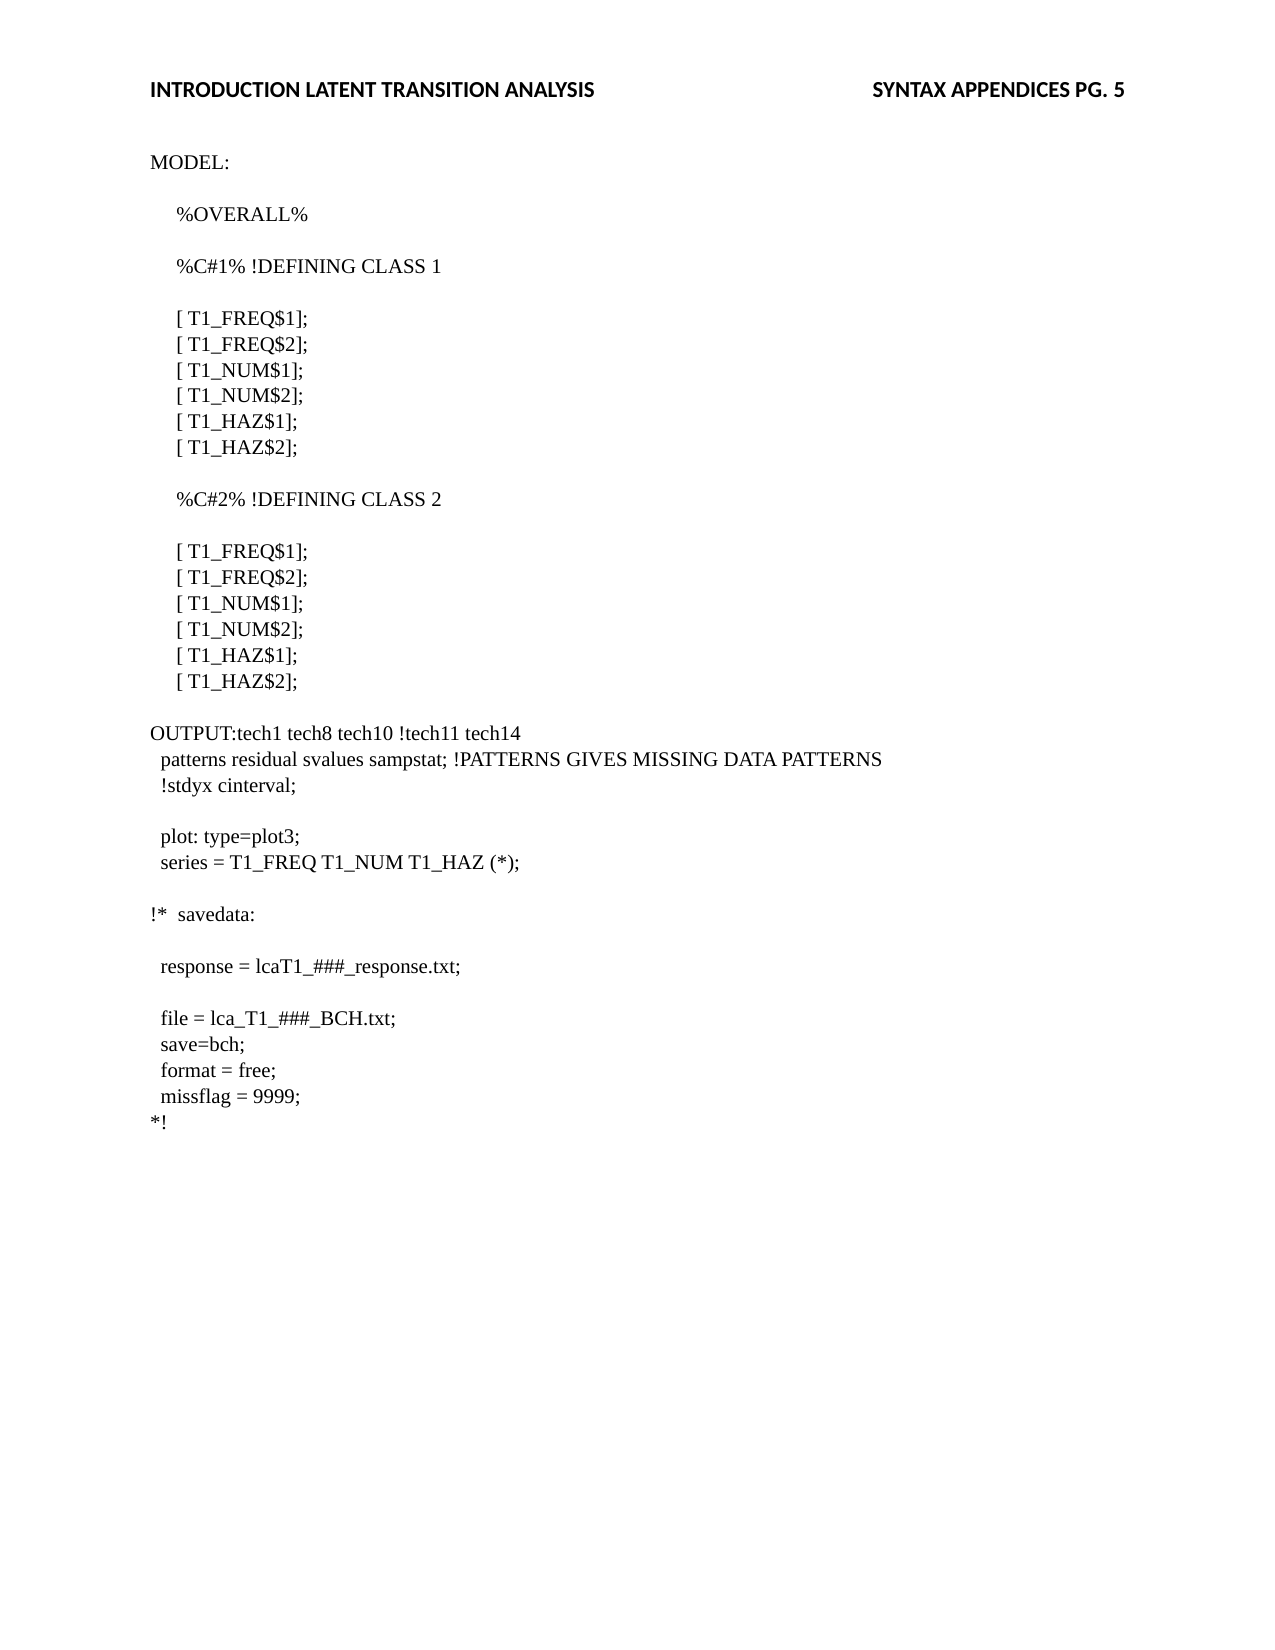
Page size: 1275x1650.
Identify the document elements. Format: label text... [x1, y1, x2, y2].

text [ T1_FREQ$2]; [150, 565, 1125, 589]
text series = T1_FREQ T1_NUM T1_HAZ (*); [150, 850, 1125, 874]
text OUTPUT:tech1 tech8 tech10 !tech11 tech14 [150, 721, 1125, 745]
text [ T1_FREQ$1]; [150, 539, 1125, 563]
text save=bch; [150, 1032, 1125, 1056]
text [ T1_HAZ$1]; [150, 643, 1125, 667]
text [ T1_NUM$1]; [150, 357, 1125, 382]
text file = lca_T1_###_BCH.txt; [150, 1006, 1125, 1030]
text plot: type=plot3; [150, 824, 1125, 848]
text [ T1_FREQ$2]; [150, 332, 1125, 356]
text *! [150, 1110, 1125, 1134]
text patterns residual svalues sampstat; !PATTERNS GIVES MISSING DATA PATTERNS [150, 747, 1125, 771]
text [ T1_HAZ$2]; [150, 669, 1125, 693]
text [ T1_HAZ$2]; [150, 435, 1125, 459]
text response = lcaT1_###_response.txt; [150, 954, 1125, 978]
text [ T1_NUM$1]; [150, 591, 1125, 615]
text format = free; [150, 1058, 1125, 1082]
text [ T1_NUM$2]; [150, 617, 1125, 641]
text !stdyx cinterval; [150, 772, 1125, 797]
text %C#1% !DEFINING CLASS 1 [150, 254, 1125, 278]
text [ T1_FREQ$1]; [150, 306, 1125, 330]
text %OVERALL% [150, 202, 1125, 226]
text MODEL: [150, 150, 1125, 174]
text [ T1_NUM$2]; [150, 383, 1125, 407]
text %C#2% !DEFINING CLASS 2 [150, 487, 1125, 511]
text !* savedata: [150, 902, 1125, 926]
text missflag = 9999; [150, 1084, 1125, 1108]
text [ T1_HAZ$1]; [150, 409, 1125, 433]
